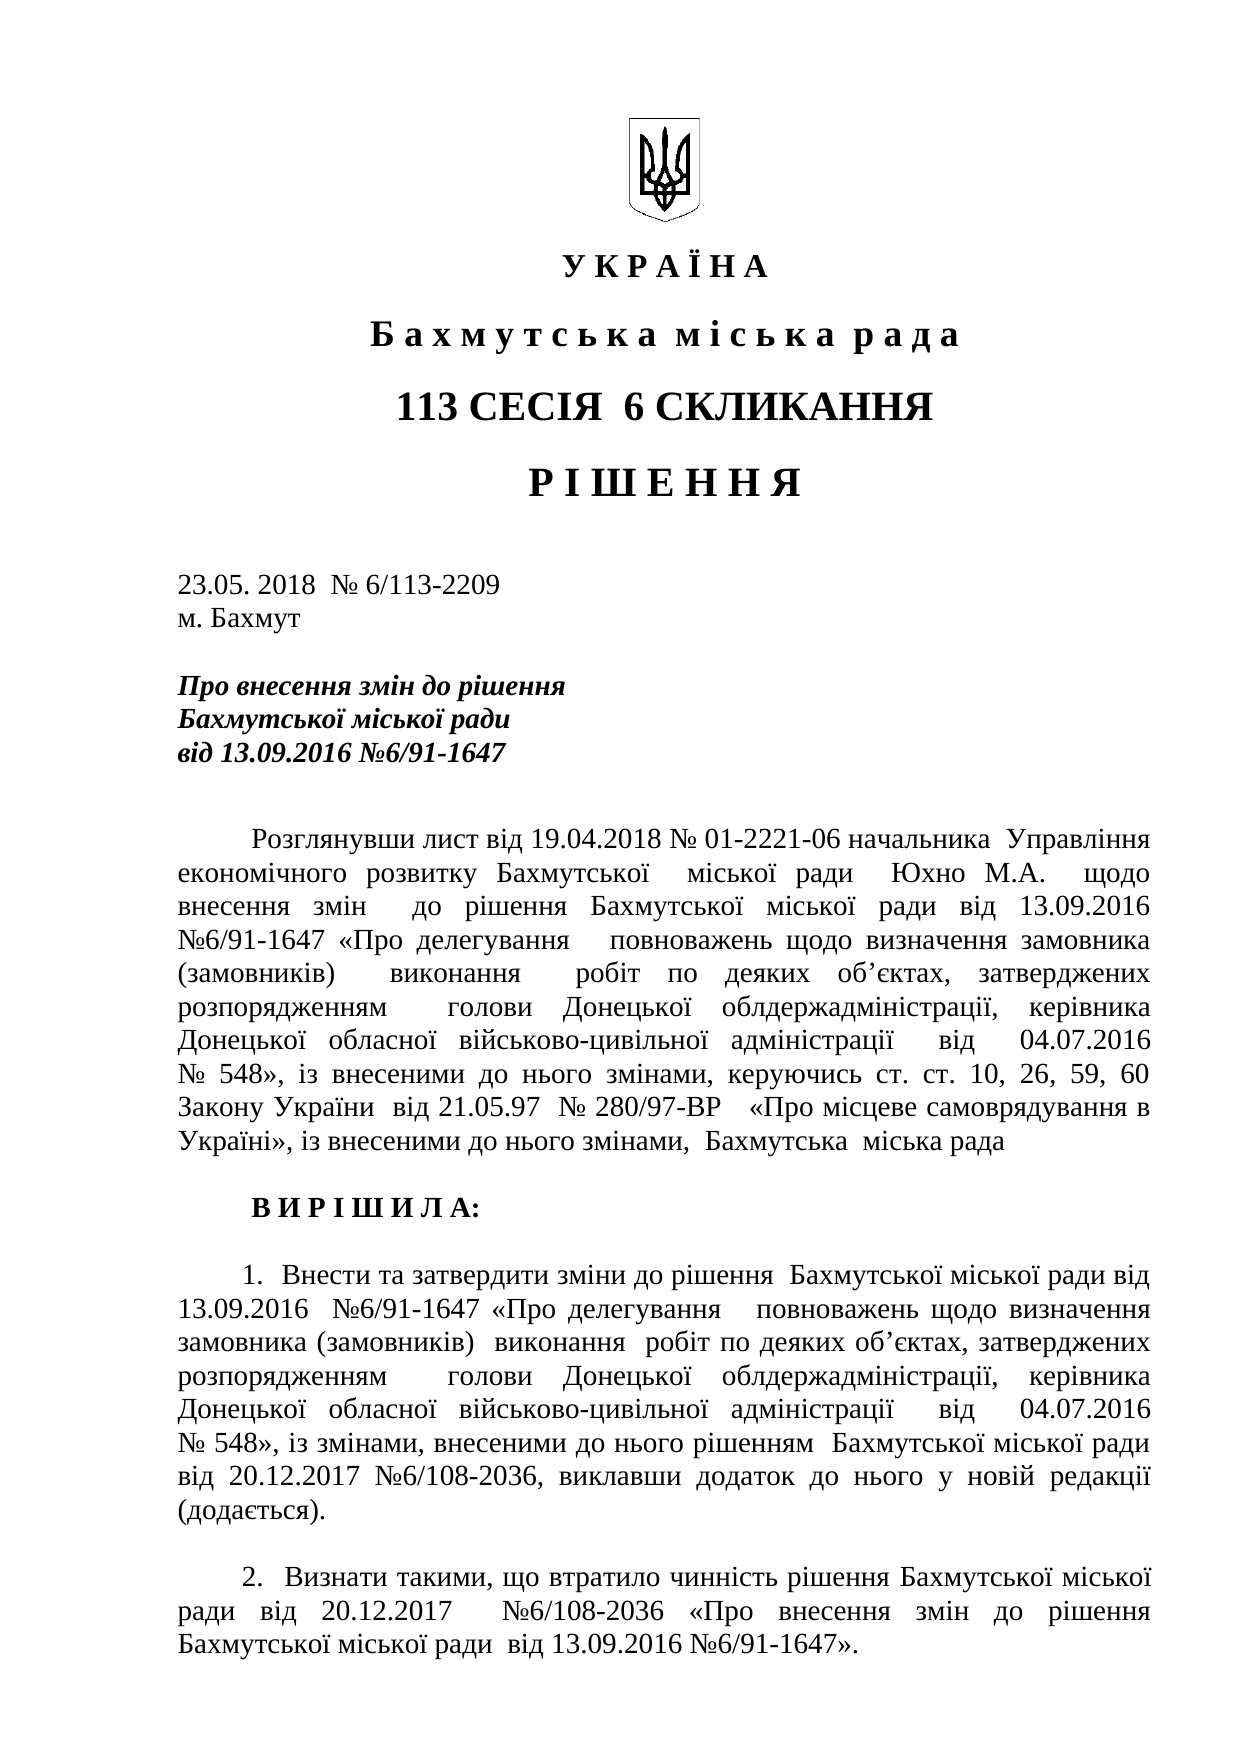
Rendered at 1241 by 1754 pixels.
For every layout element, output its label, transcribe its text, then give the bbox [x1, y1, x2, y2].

text м. Бахмут [177, 601, 1152, 634]
text Бахмутської міської ради [177, 701, 1152, 735]
text від 13.09.2016 №6/91-1647 [177, 735, 1152, 768]
list Внести та затвердити зміни до рішення Бахмутської міської ради від 13.09.2016 №6/91-1647 «Про делегування повноважень щодо визначення замовника (замовників) виконання робіт по деяких об’єктах, затверджених розпорядженням голови Донецької облдержадміністрації, керівника Донецької обласної військово-цивільної адміністрації від 04.07.2016 № 548», із змінами, внесеними до нього рішенням Бахмутської міської ради від 20.12.2017 №6/108-2036, виклавши додаток до нього у новій редакції (додається). [177, 1257, 1152, 1526]
list Визнати такими, що втратило чинність рішення Бахмутської міської ради від 20.12.2017 №6/108-2036 «Про внесення змін до рішення Бахмутської міської ради від 13.09.2016 №6/91-1647». [177, 1559, 1152, 1660]
text В И Р І Ш И Л А: [177, 1190, 1152, 1224]
text 113 СЕСІЯ 6 СКЛИКАННЯ [177, 382, 1152, 429]
text 23.05. 2018 № 6/113-2209 [177, 567, 1152, 601]
text Про внесення змін до рішення [177, 668, 1152, 701]
text У К Р А Ї Н А [177, 246, 1152, 284]
text Б а х м у т с ь к а м і с ь к а р а д а [177, 311, 1152, 354]
picture [629, 118, 700, 222]
text Розглянувши лист від 19.04.2018 № 01-2221-06 начальника Управління економічного розвитку Бахмутської міської ради Юхно М.А. щодо внесення змін до рішення Бахмутської міської ради від 13.09.2016 №6/91-1647 «Про делегування повноважень щодо визначення замовника (замовників) виконання робіт по деяких об’єктах, затверджених розпорядженням голови Донецької облдержадміністрації, керівника Донецької обласної військово-цивільної адміністрації від 04.07.2016 № 548», із внесеними до нього змінами, керуючись ст. ст. 10, 26, 59, 60 Закону України від 21.05.97 № 280/97-ВР «Про місцеве самоврядування в Україні», із внесеними до нього змінами, Бахмутська міська рада [177, 821, 1152, 1157]
text Р І Ш Е Н Н Я [177, 457, 1152, 505]
